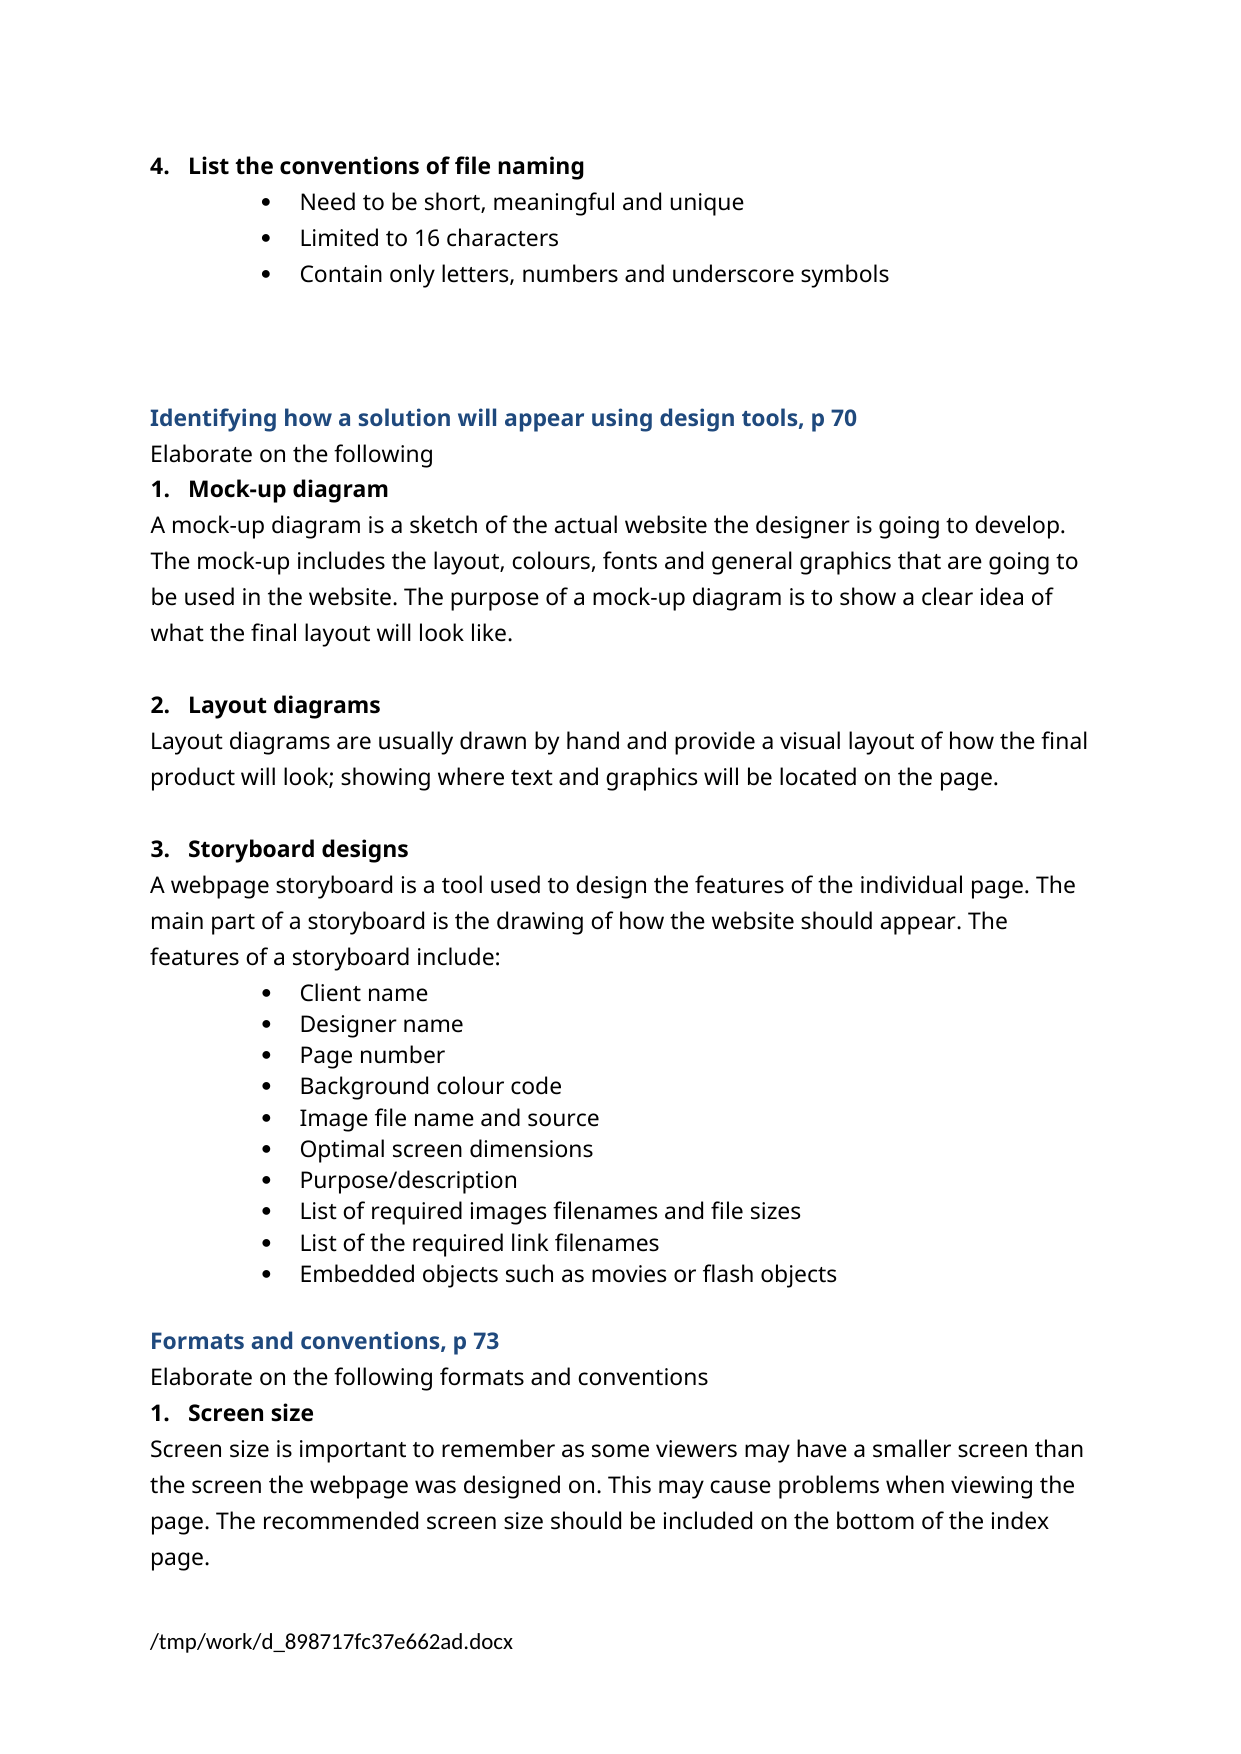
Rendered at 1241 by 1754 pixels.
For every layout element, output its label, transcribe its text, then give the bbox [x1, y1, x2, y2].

list Storyboard designs [150, 833, 1090, 864]
list Elaborate on the following [150, 437, 1090, 469]
list Contain only letters, numbers and underscore symbols [262, 258, 1090, 289]
list Screen size is important to remember as some viewers may have a smaller screen than the screen the webpage was designed on. This may cause problems when viewing the page. The recommended screen size should be included on the bottom of the index page. [150, 1433, 1090, 1572]
list List the conventions of file naming [150, 150, 1090, 181]
list A mock-up diagram is a sketch of the actual website the designer is going to develop. The mock-up includes the layout, colours, fonts and general graphics that are going to be used in the website. The purpose of a mock-up diagram is to show a clear idea of what the final layout will look like. [150, 509, 1090, 648]
list Limited to 16 characters [262, 222, 1090, 253]
list Need to be short, meaningful and unique [262, 186, 1090, 217]
list Designer name [262, 1008, 1090, 1039]
list Background colour code [262, 1070, 1090, 1102]
list Layout diagrams are usually drawn by hand and provide a visual layout of how the final product will look; showing where text and graphics will be located on the page. [150, 725, 1090, 792]
list Layout diagrams [150, 689, 1090, 720]
list List of required images filenames and file sizes [262, 1195, 1090, 1227]
list Formats and conventions, p 73 [150, 1325, 1090, 1356]
list List of the required link filenames [262, 1227, 1090, 1258]
list Mock-up diagram [150, 473, 1090, 505]
list Purpose/description [262, 1164, 1090, 1195]
list Page number [262, 1039, 1090, 1070]
list Identifying how a solution will appear using design tools, p 70 [150, 402, 1090, 433]
list Optimal screen dimensions [262, 1133, 1090, 1164]
list Image file name and source [262, 1102, 1090, 1133]
list Embedded objects such as movies or flash objects [262, 1258, 1090, 1289]
list A webpage storyboard is a tool used to design the features of the individual page. The main part of a storyboard is the drawing of how the website should appear. The features of a storyboard include: [150, 869, 1090, 972]
list Screen size [150, 1397, 1090, 1428]
list Elaborate on the following formats and conventions [150, 1361, 1090, 1392]
list Client name [262, 977, 1090, 1008]
